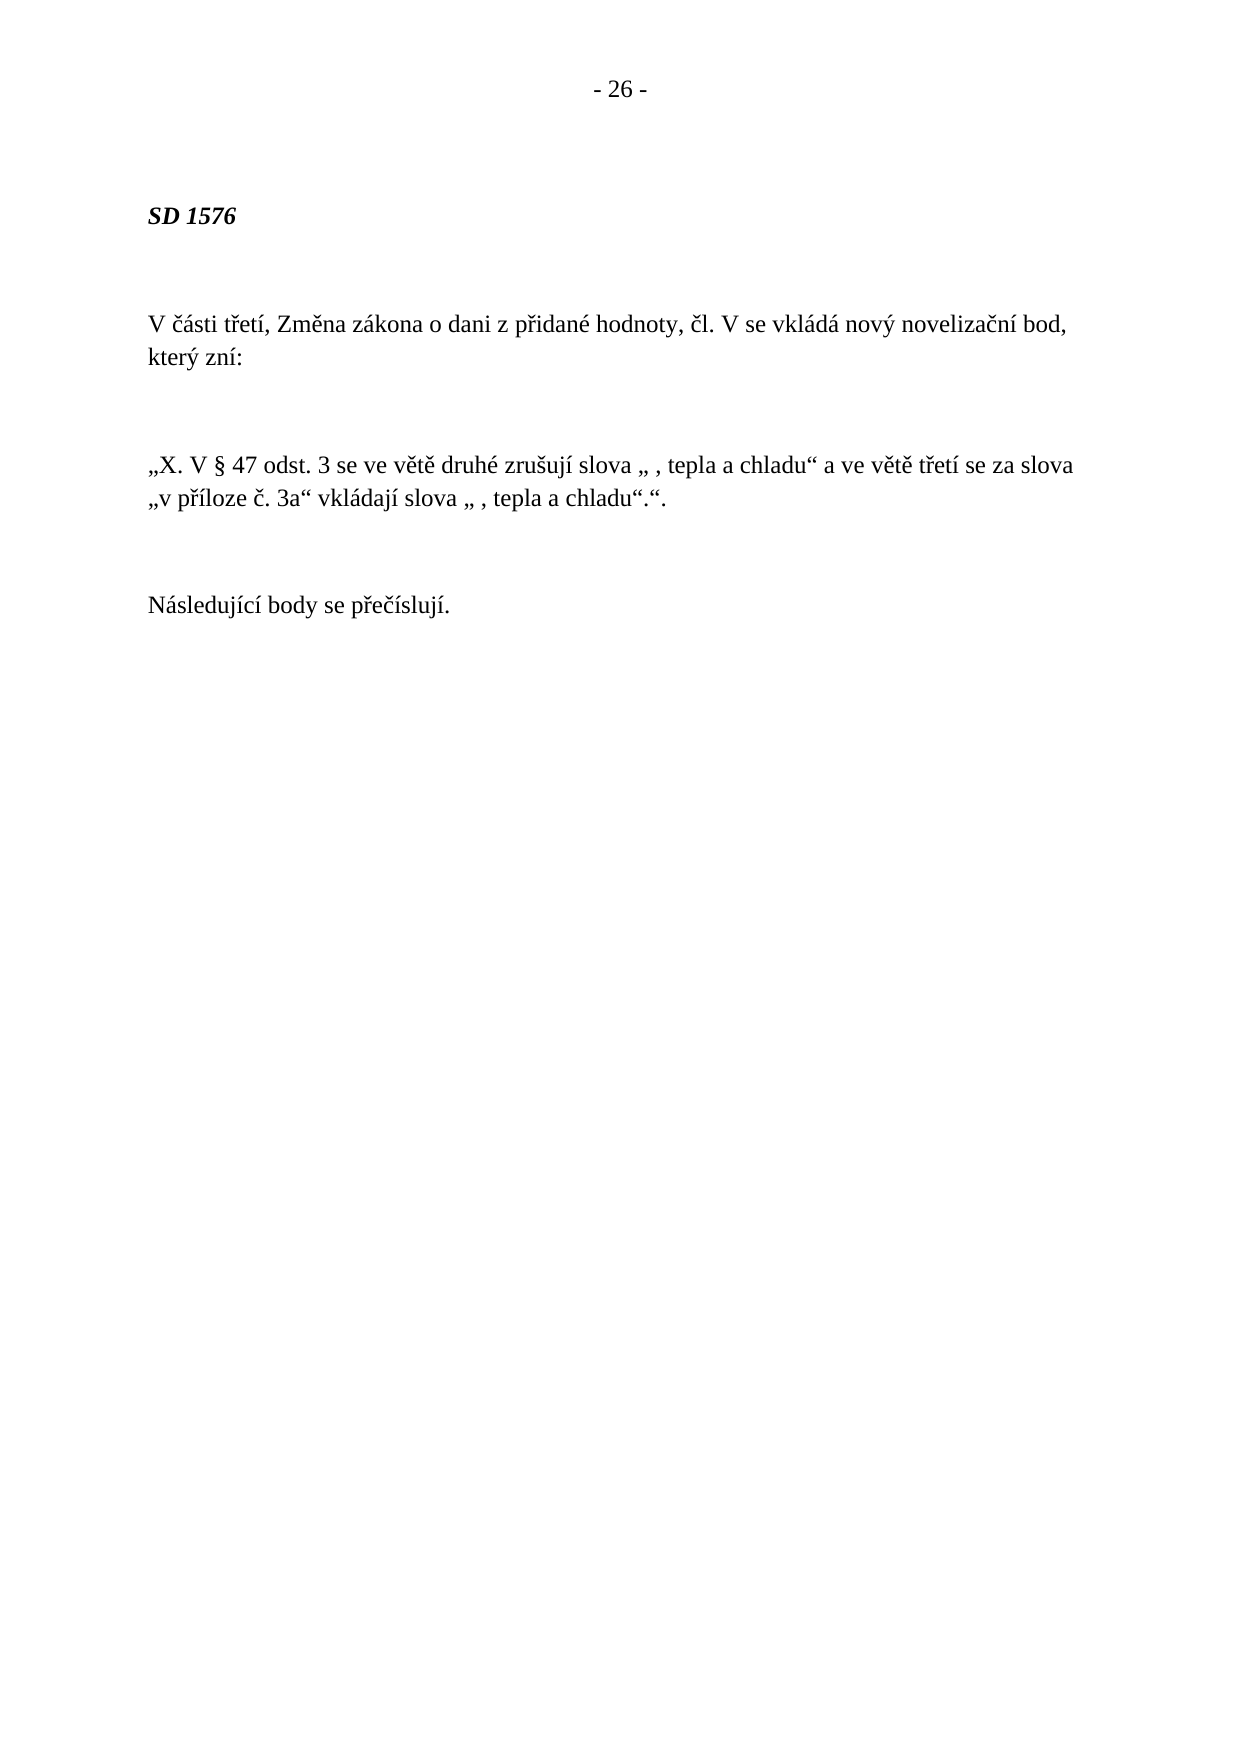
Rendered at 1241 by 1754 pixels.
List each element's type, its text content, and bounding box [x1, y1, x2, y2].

text SD 1576 [148, 201, 1093, 230]
text Následující body se přečíslují. [148, 591, 1093, 619]
text V části třetí, Změna zákona o dani z přidané hodnoty, čl. V se vkládá nový novelizační bod, který zní: [148, 309, 1093, 371]
text „X. V § 47 odst. 3 se ve větě druhé zrušují slova „ , tepla a chladu“ a ve větě třetí se za slova „v příloze č. 3a“ vkládají slova „ , tepla a chladu“.“. [148, 450, 1093, 512]
